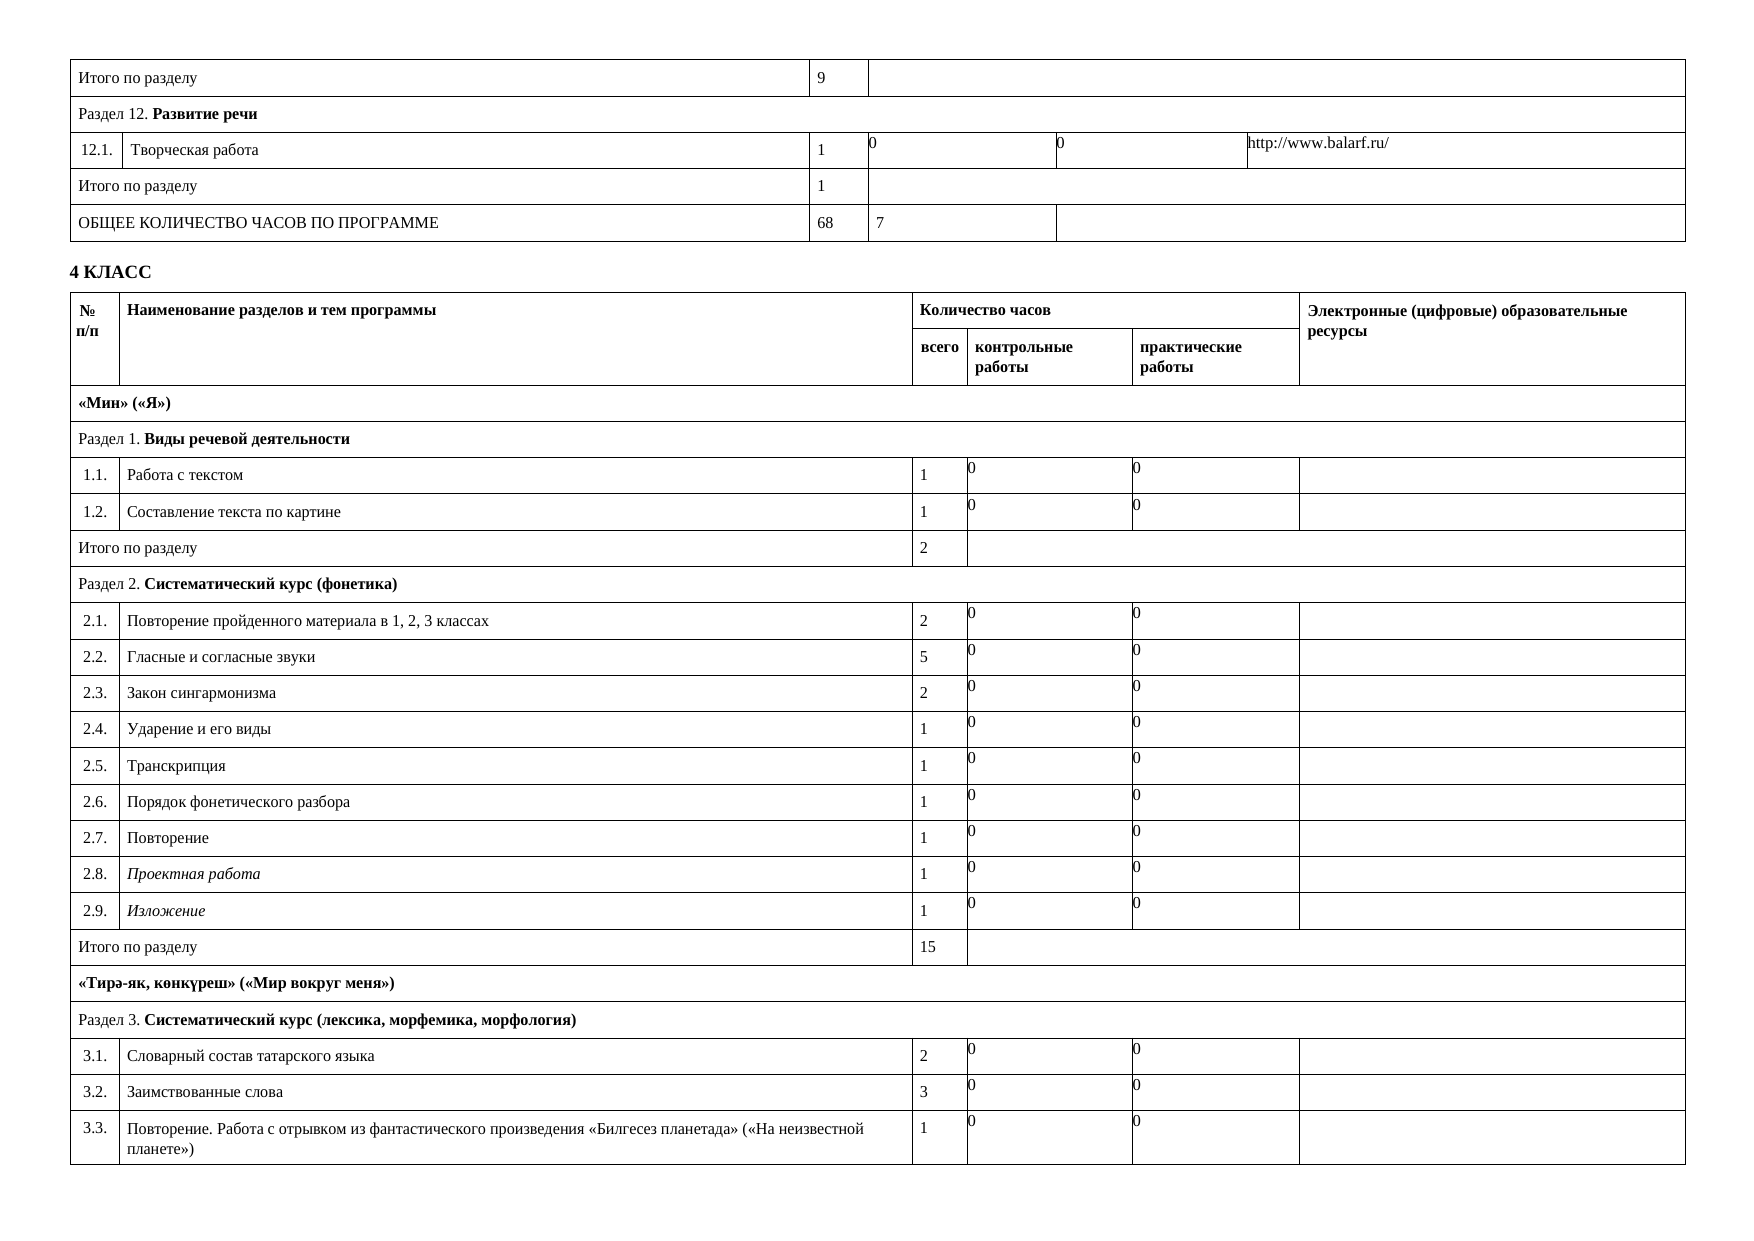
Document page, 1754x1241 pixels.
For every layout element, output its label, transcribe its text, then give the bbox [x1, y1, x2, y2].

table_cell 0 [1133, 640, 1299, 675]
table_cell 0 [968, 893, 1132, 928]
table_cell 15 [913, 930, 967, 965]
table_cell 1 [913, 785, 967, 820]
table_cell 0 [968, 1075, 1132, 1110]
table_cell [1300, 494, 1685, 529]
table_cell 2.8. [71, 857, 119, 892]
table_cell 0 [1133, 785, 1299, 820]
table_cell 1.1. [71, 458, 119, 493]
table_cell Изложение [120, 893, 912, 928]
table_cell 2 [913, 603, 967, 638]
table_cell Итого по разделу [71, 930, 912, 965]
table_cell 0 [1133, 748, 1299, 783]
table_cell [1300, 1075, 1685, 1110]
table_cell Порядок фонетического разбора [120, 785, 912, 820]
table_cell [1300, 1111, 1685, 1164]
table_cell «Мин» («Я») [71, 386, 1685, 421]
table_cell Итого по разделу [71, 169, 809, 204]
table_cell 0 [968, 603, 1132, 638]
table_cell 1 [913, 458, 967, 493]
table_cell 0 [968, 748, 1132, 783]
table_cell [1300, 893, 1685, 928]
table_cell «Тирə-як, көнкүреш» («Мир вокруг меня») [71, 966, 1685, 1001]
table_cell 0 [1057, 133, 1247, 168]
table_cell 0 [968, 1111, 1132, 1164]
text 4 КЛАСС [69, 261, 1687, 282]
table_cell Составление текста по картине [120, 494, 912, 529]
table_cell 0 [869, 133, 1056, 168]
table_cell Творческая работа [123, 133, 809, 168]
table_cell 1 [913, 893, 967, 928]
table_cell 1 [913, 1111, 967, 1164]
table_cell 1 [810, 169, 868, 204]
table_cell Раздел 12. Развитие речи [71, 97, 1685, 132]
table_cell Транскрипция [120, 748, 912, 783]
table_cell 0 [1133, 857, 1299, 892]
table_cell 2.1. [71, 603, 119, 638]
table_cell 1 [810, 133, 868, 168]
table_header Наименование разделов и тем программы [120, 293, 912, 384]
table_cell 1 [913, 748, 967, 783]
table_cell [1300, 603, 1685, 638]
table_cell 1 [913, 857, 967, 892]
table_cell 0 [1133, 676, 1299, 711]
table_cell 3.3. [71, 1111, 119, 1164]
table_cell 0 [1133, 458, 1299, 493]
table_cell 0 [1133, 821, 1299, 856]
table_cell http://www.balarf.ru/ [1248, 133, 1685, 168]
table_cell Гласные и согласные звуки [120, 640, 912, 675]
table_cell 0 [1133, 1039, 1299, 1074]
table_header Количество часов [913, 293, 1299, 328]
table_cell Повторение пройденного материала в 1, 2, 3 классах [120, 603, 912, 638]
table_cell Повторение. Работа с отрывком из фантастического произведения «Билгесез планетада» («На неизвестной планете») [120, 1111, 912, 1164]
table_cell 2 [913, 531, 967, 566]
table_cell 0 [1133, 494, 1299, 529]
table_cell практические работы [1133, 329, 1299, 384]
table_cell 2 [913, 1039, 967, 1074]
table_cell [1300, 640, 1685, 675]
table_header № п/п [71, 293, 119, 384]
table_cell 1 [913, 821, 967, 856]
table_cell [1057, 205, 1685, 241]
table_cell [869, 169, 1685, 204]
table_cell 0 [1133, 712, 1299, 747]
table_cell Ударение и его виды [120, 712, 912, 747]
table_cell Закон сингармонизма [120, 676, 912, 711]
table_header 9 [810, 60, 868, 96]
table_cell [1300, 458, 1685, 493]
table_cell ОБЩЕЕ КОЛИЧЕСТВО ЧАСОВ ПО ПРОГРАММЕ [71, 205, 809, 241]
table_cell 2.5. [71, 748, 119, 783]
table_cell [1300, 712, 1685, 747]
table_cell всего [913, 329, 967, 384]
table_cell Раздел 3. Систематический курс (лексика, морфемика, морфология) [71, 1002, 1685, 1037]
table_cell Итого по разделу [71, 531, 912, 566]
table_header Электронные (цифровые) образовательные ресурсы [1300, 293, 1685, 384]
table_cell [1300, 748, 1685, 783]
table_cell Работа с текстом [120, 458, 912, 493]
table_cell [1300, 785, 1685, 820]
table_cell 5 [913, 640, 967, 675]
table_cell 2.3. [71, 676, 119, 711]
table_cell 1 [913, 494, 967, 529]
table_cell 0 [968, 785, 1132, 820]
table_cell Проектная работа [120, 857, 912, 892]
table_cell 3.2. [71, 1075, 119, 1110]
table_cell [1300, 1039, 1685, 1074]
table_cell 0 [1133, 1075, 1299, 1110]
table_cell 0 [968, 640, 1132, 675]
table_cell 1 [913, 712, 967, 747]
table_cell 2.7. [71, 821, 119, 856]
table_cell [968, 531, 1685, 566]
table_cell 0 [968, 494, 1132, 529]
table_cell 0 [1133, 893, 1299, 928]
table_cell 0 [968, 676, 1132, 711]
table_cell Повторение [120, 821, 912, 856]
table_cell 3 [913, 1075, 967, 1110]
table_cell 0 [968, 458, 1132, 493]
table_header Итого по разделу [71, 60, 809, 96]
table_cell 2.6. [71, 785, 119, 820]
table_cell [1300, 676, 1685, 711]
table_cell 7 [869, 205, 1056, 241]
table_cell 0 [1133, 603, 1299, 638]
table_cell [1300, 857, 1685, 892]
table_cell [968, 930, 1685, 965]
table_cell Словарный состав татарского языка [120, 1039, 912, 1074]
table_header [869, 60, 1685, 96]
table_cell контрольные работы [968, 329, 1132, 384]
table_cell 1.2. [71, 494, 119, 529]
table_cell 3.1. [71, 1039, 119, 1074]
table_cell 2 [913, 676, 967, 711]
table_cell Заимствованные слова [120, 1075, 912, 1110]
table_cell Раздел 1. Виды речевой деятельности [71, 422, 1685, 457]
table_cell 2.9. [71, 893, 119, 928]
table_cell 2.4. [71, 712, 119, 747]
table_cell 0 [968, 821, 1132, 856]
table_cell 2.2. [71, 640, 119, 675]
table_cell 12.1. [71, 133, 122, 168]
table_cell Раздел 2. Систематический курс (фонетика) [71, 567, 1685, 602]
table_cell [1300, 821, 1685, 856]
table_cell 0 [968, 712, 1132, 747]
table_cell 0 [968, 857, 1132, 892]
table_cell 0 [1133, 1111, 1299, 1164]
table_cell 68 [810, 205, 868, 241]
table_cell 0 [968, 1039, 1132, 1074]
